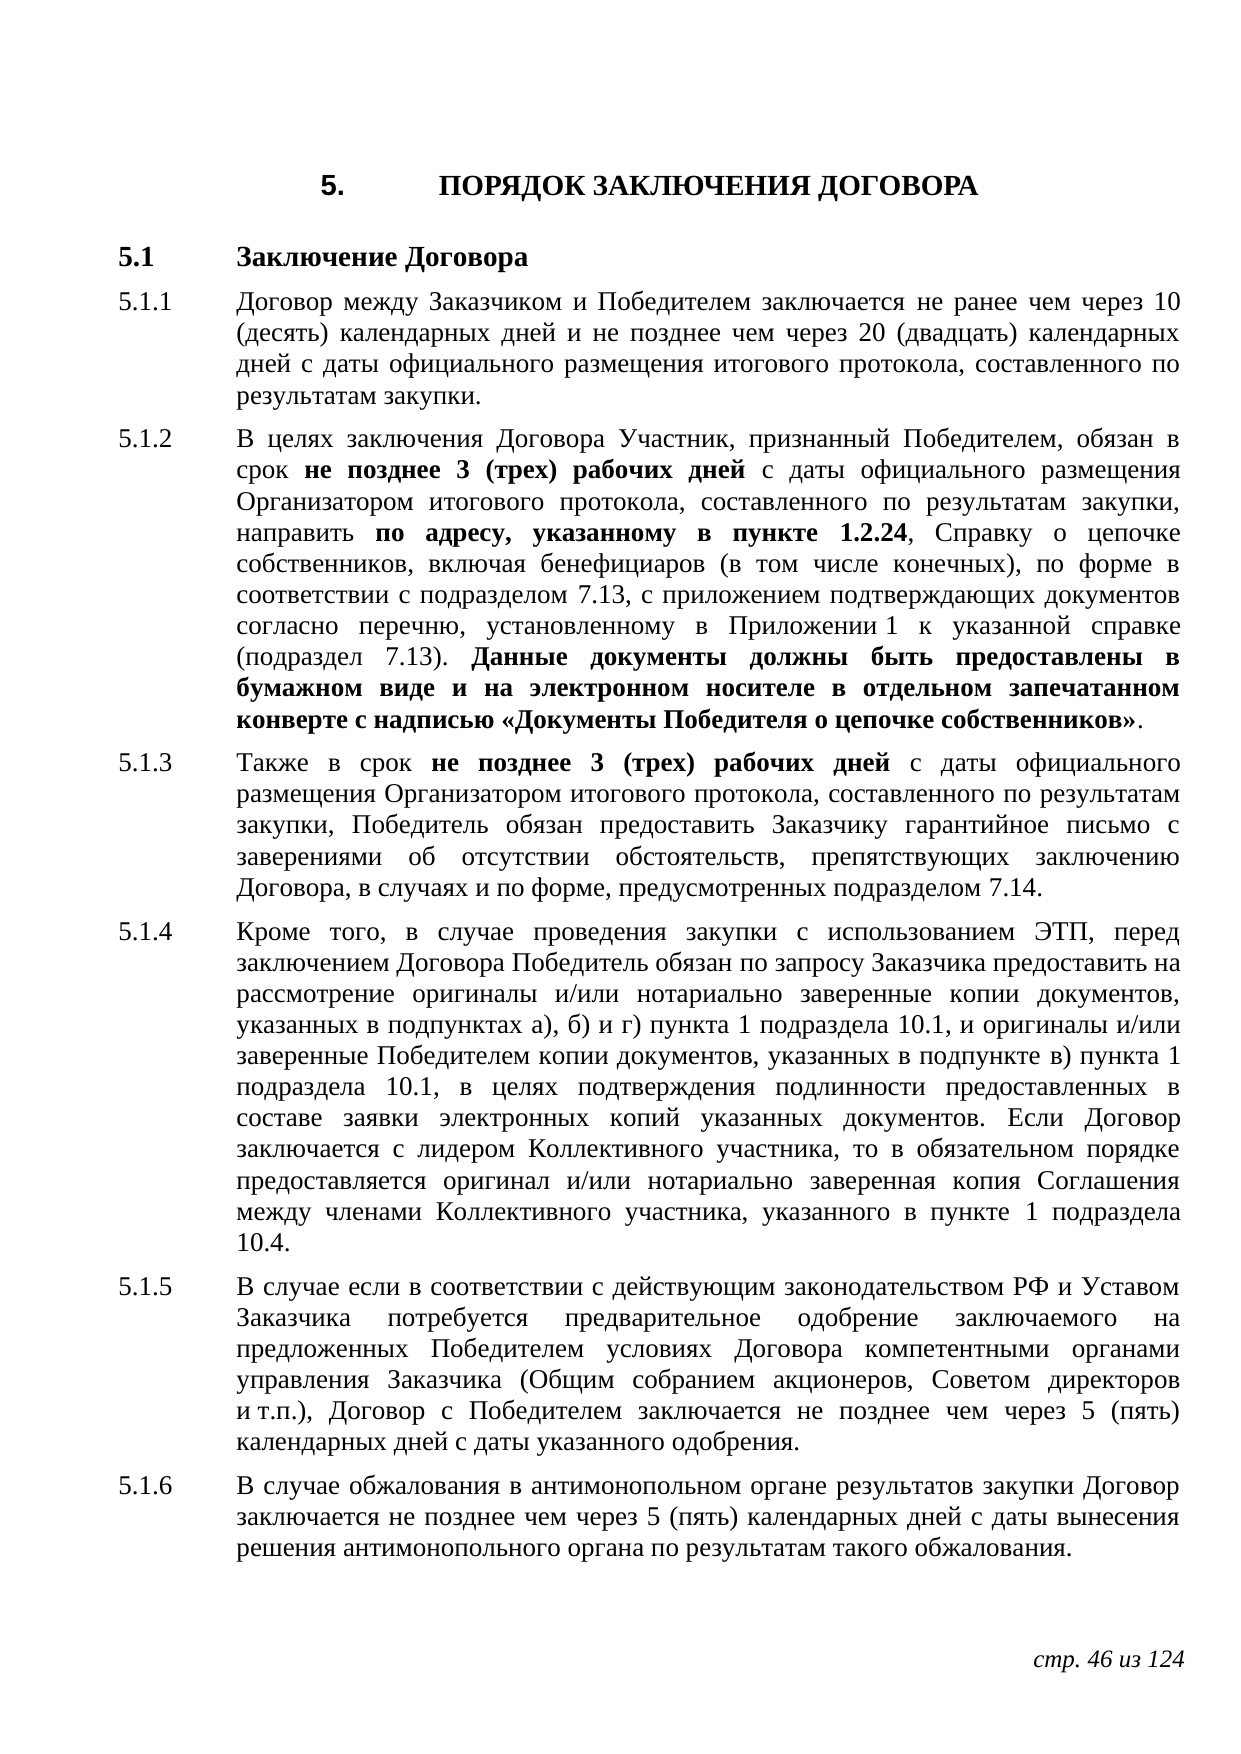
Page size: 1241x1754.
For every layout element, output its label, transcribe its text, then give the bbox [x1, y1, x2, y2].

subtitle ПОРЯДОК ЗАКЛЮЧЕНИЯ ДОГОВОРА [118, 168, 1181, 202]
text Договор между Заказчиком и Победителем заключается не ранее чем через 10 (десять) календарных дней и не позднее чем через 20 (двадцать) календарных дней с даты официального размещения итогового протокола, составленного по результатам закупки. [118, 285, 1181, 410]
text Кроме того, в случае проведения закупки с использованием ЭТП, перед заключением Договора Победитель обязан по запросу Заказчика предоставить на рассмотрение оригиналы и/или нотариально заверенные копии документов, указанных в подпунктах а), б) и а) пункта 1 подраздела 10.1, и оригиналы и/или заверенные Победителем копии документов, указанных в подпункте в) пункта 1 подраздела 10.1, в целях подтверждения подлинности предоставленных в составе заявки электронных копий указанных документов. Если Договор заключается с лидером Коллективного участника, то в обязательном порядке предоставляется оригинал и/или нотариально заверенная копия Соглашения между членами Коллективного участника, указанного в пункте 1 подраздела 10.4. [118, 914, 1181, 1257]
text В случае обжалования в антимонопольном органе результатов закупки Договор заключается не позднее чем через 5 (пять) календарных дней с даты вынесения решения антимонопольного органа по результатам такого обжалования. [118, 1469, 1181, 1562]
text В целях заключения Договора Участник, признанный Победителем, обязан в срок не позднее 3 (трех) рабочих дней с даты официального размещения Организатором итогового протокола, составленного по результатам закупки, направить по адресу, указанному в пункте 1.2.24, Справку о цепочке собственников, включая бенефициаров (в том числе конечных), по форме в соответствии с подразделом 7.13, с приложением подтверждающих документов согласно перечню, установленному в Приложении 1 к указанной справке (подраздел 7.13). Данные документы должны быть предоставлены в бумажном виде и на электронном носителе в отдельном запечатанном конверте с надписью «Документы Победителя о цепочке собственников». [118, 422, 1181, 734]
text Также в срок не позднее 3 (трех) рабочих дней с даты официального размещения Организатором итогового протокола, составленного по результатам закупки, Победитель обязан предоставить Заказчику гарантийное письмо с заверениями об отсутствии обстоятельств, препятствующих заключению Договора, в случаях и по форме, предусмотренных подразделом 7.14. [118, 746, 1181, 902]
subtitle Заключение Договора [118, 239, 1181, 273]
text В случае если в соответствии с действующим законодательством РФ и Уставом Заказчика потребуется предварительное одобрение заключаемого на предложенных Победителем условиях Договора компетентными органами управления Заказчика (Общим собранием акционеров, Советом директоров и т.п.), Договор с Победителем заключается не позднее чем через 5 (пять) календарных дней с даты указанного одобрения. [118, 1270, 1181, 1457]
